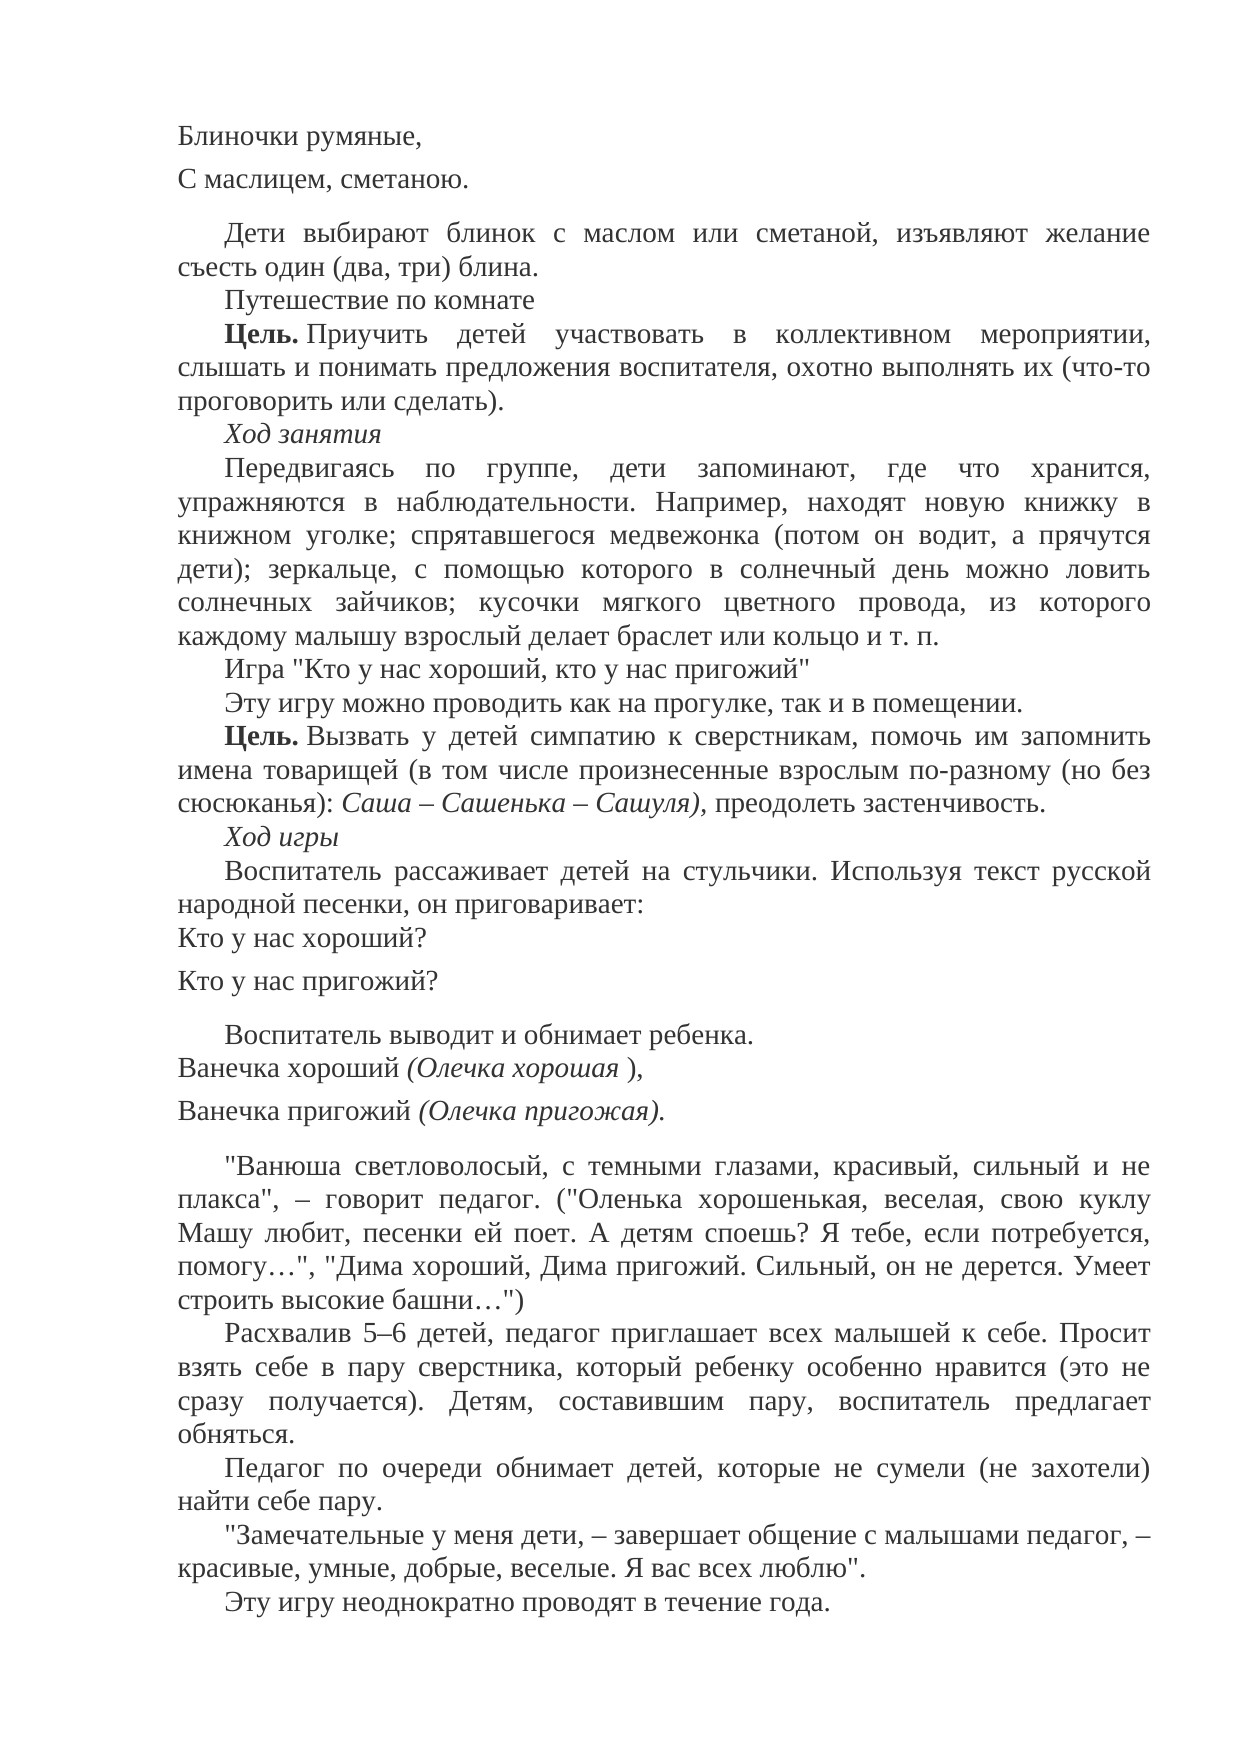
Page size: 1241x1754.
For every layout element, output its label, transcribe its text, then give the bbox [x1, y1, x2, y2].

text Эту игру можно проводить как на прогулке, так и в помещении. [177, 685, 1152, 718]
text Воспитатель выводит и обнимает ребенка. [177, 1017, 1152, 1051]
text Ход занятия [177, 417, 1152, 450]
text Дети выбирают блинок с маслом или сметаной, изъявляют желание съесть один (два, три) блина. [177, 215, 1152, 282]
text Блиночки румяные, [177, 118, 1152, 152]
text Цель. Вызвать у детей симпатию к сверстникам, помочь им запомнить имена товарищей (в том числе произнесенные взрослым по-разному (но без сюсюканья): Саша – Сашенька – Сашуля), преодолеть застенчивость. [177, 718, 1152, 819]
text Ванечка пригожий (Олечка пригожая). [177, 1093, 1152, 1127]
text Воспитатель рассаживает детей на стульчики. Используя текст русской народной песенки, он приговаривает: [177, 853, 1152, 920]
text Ванечка хороший (Олечка хорошая ), [177, 1051, 1152, 1084]
text Кто у нас пригожий? [177, 963, 1152, 996]
text Цель. Приучить детей участвовать в коллективном мероприятии, слышать и понимать предложения воспитателя, охотно выполнять их (что-то проговорить или сделать). [177, 316, 1152, 417]
text Игра "Кто у нас хороший, кто у нас пригожий" [177, 651, 1152, 685]
text Путешествие по комнате [177, 282, 1152, 316]
text "Ванюша светловолосый, с темными глазами, красивый, сильный и не плакса", – говорит педагог. ("Оленька хорошенькая, веселая, свою куклу Машу любит, песенки ей поет. А детям споешь? Я тебе, если потребуется, помогу…", "Дима хороший, Дима пригожий. Сильный, он не дерется. Умеет строить высокие башни…") [177, 1148, 1152, 1316]
text Передвигаясь по группе, дети запоминают, где что хранится, упражняются в наблюдательности. Например, находят новую книжку в книжном уголке; спрятавшегося медвежонка (потом он водит, а прячутся дети); зеркальце, с помощью которого в солнечный день можно ловить солнечных зайчиков; кусочки мягкого цветного провода, из которого каждому малышу взрослый делает браслет или кольцо и т. п. [177, 450, 1152, 651]
text Эту игру неоднократно проводят в течение года. [177, 1584, 1152, 1617]
text Кто у нас хороший? [177, 920, 1152, 953]
text С маслицем, сметаною. [177, 161, 1152, 194]
text "Замечательные у меня дети, – завершает общение с малышами педагог, – красивые, умные, добрые, веселые. Я вас всех люблю". [177, 1517, 1152, 1584]
text Ход игры [177, 819, 1152, 853]
text Педагог по очереди обнимает детей, которые не сумели (не захотели) найти себе пару. [177, 1450, 1152, 1517]
text Расхвалив 5–6 детей, педагог приглашает всех малышей к себе. Просит взять себе в пару сверстника, который ребенку особенно нравится (это не сразу получается). Детям, составившим пару, воспитатель предлагает обняться. [177, 1316, 1152, 1450]
